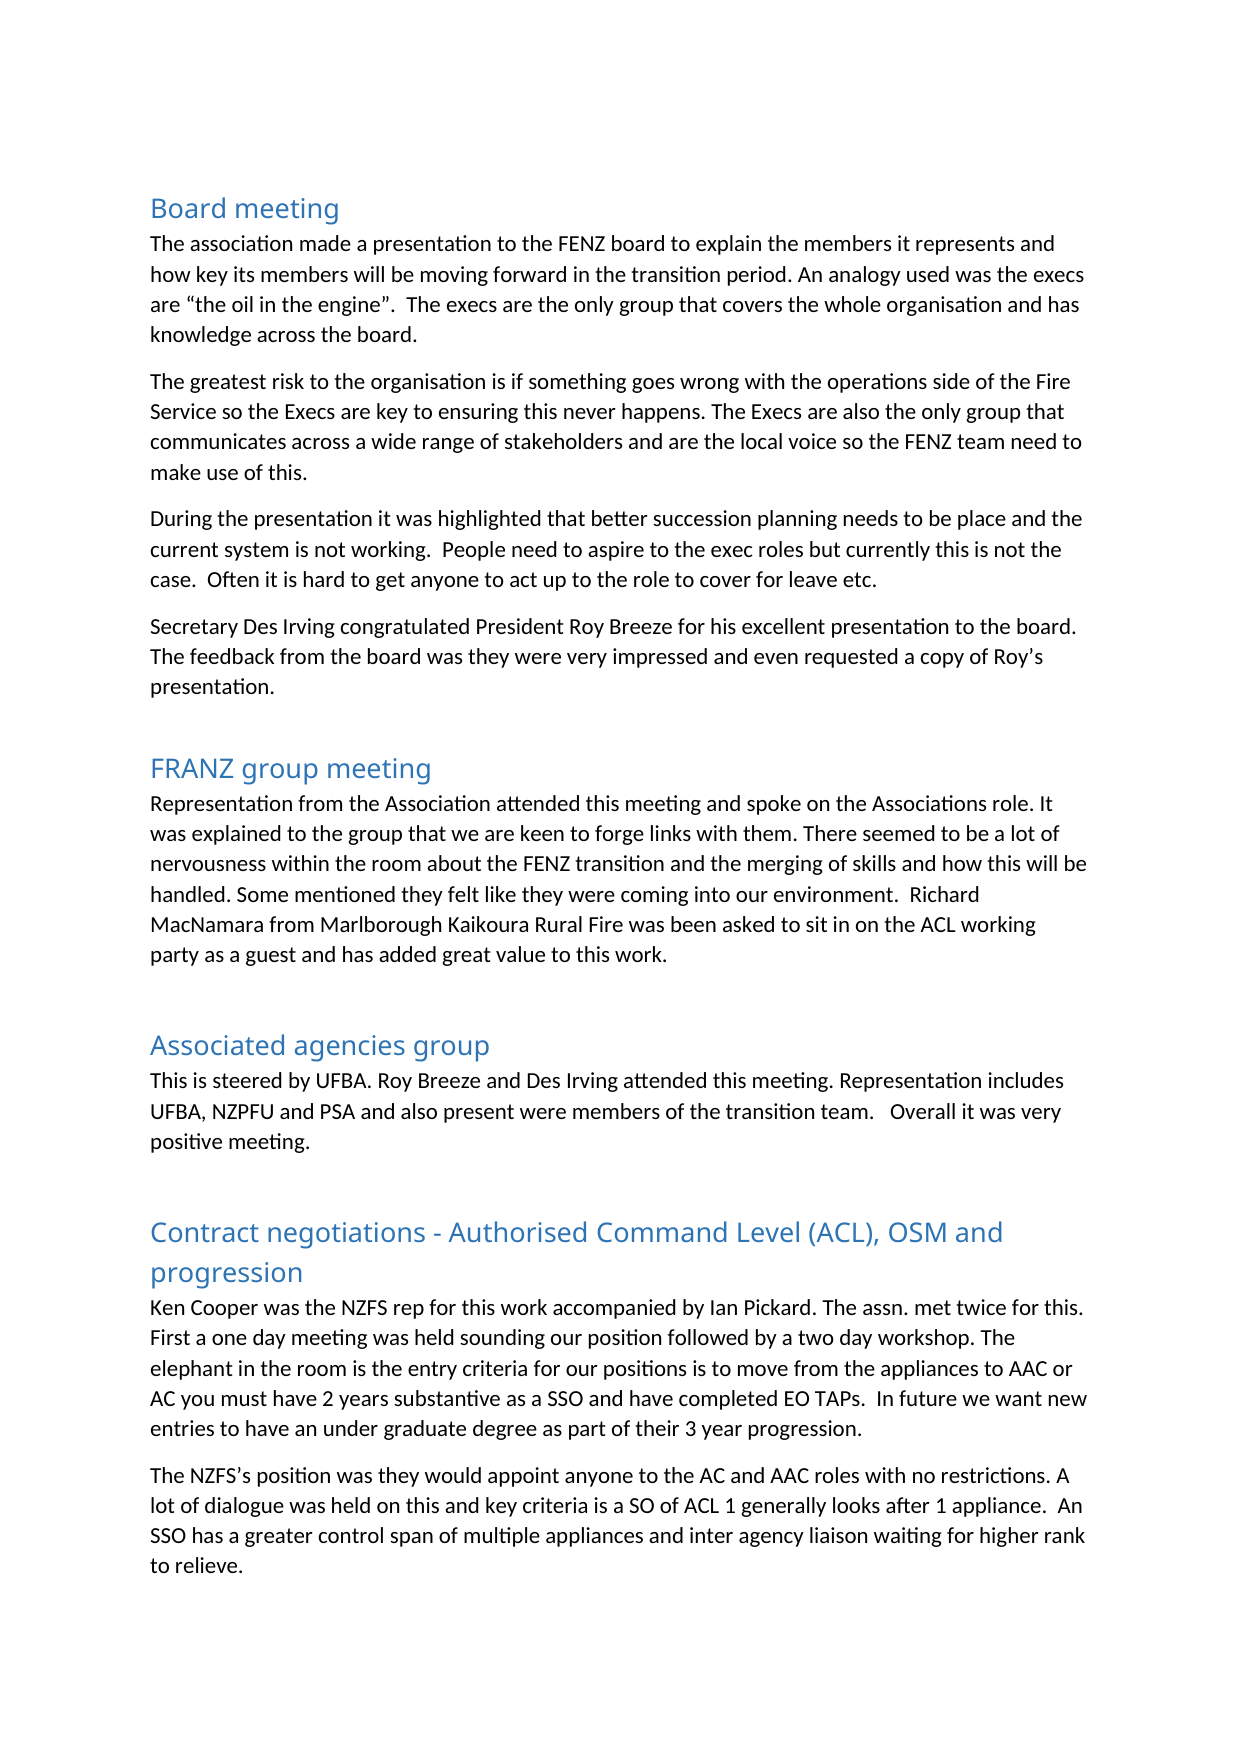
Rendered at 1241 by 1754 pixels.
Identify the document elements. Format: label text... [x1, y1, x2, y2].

subtitle Board meeting [150, 150, 1090, 227]
text The greatest risk to the organisation is if something goes wrong with the operations side of the Fire Service so the Execs are key to ensuring this never happens. The Execs are also the only group that communicates across a wide range of stakeholders and are the local voice so the FENZ team need to make use of this. [150, 367, 1090, 486]
subtitle Contract negotiations - Authorised Command Level (ACL), OSM and progression [150, 1174, 1090, 1290]
text Secretary Des Irving congratulated President Roy Breeze for his excellent presentation to the board. The feedback from the board was they were very impressed and even requested a copy of Roy’s presentation. [150, 612, 1090, 731]
text Ken Cooper was the NZFS rep for this work accompanied by Ian Pickard. The assn. met twice for this. First a one day meeting was held sounding our position followed by a two day workshop. The elephant in the room is the entry criteria for our positions is to move from the appliances to AAC or AC you must have 2 years substantive as a SSO and have completed EO TAPs. In future we want new entries to have an under graduate degree as part of their 3 year progression. [150, 1293, 1090, 1442]
text Representation from the Association attended this meeting and spoke on the Associations role. It was explained to the group that we are keen to forge links with them. There seemed to be a lot of nervousness within the room about the FENZ transition and the merging of skills and how this will be handled. Some mentioned they felt like they were coming into our environment. Richard MacNamara from Marlborough Kaikoura Rural Fire was been asked to sit in on the ACL working party as a guest and has added great value to this work. [150, 789, 1090, 968]
subtitle FRANZ group meeting [150, 749, 1090, 786]
subtitle Associated agencies group [150, 987, 1090, 1064]
text The NZFS’s position was they would appoint anyone to the AC and AAC roles with no restrictions. A lot of dialogue was held on this and key criteria is a SO of ACL 1 generally looks after 1 appliance. An SSO has a greater control span of multiple appliances and inter agency liaison waiting for higher rank to relieve. [150, 1461, 1090, 1580]
text During the presentation it was highlighted that better succession planning needs to be place and the current system is not working. People need to aspire to the exec roles but currently this is not the case. Often it is hard to get anyone to act up to the role to cover for leave etc. [150, 504, 1090, 593]
text The association made a presentation to the FENZ board to explain the members it represents and how key its members will be moving forward in the transition period. An analogy used was the execs are “the oil in the engine”. The execs are the only group that covers the whole organisation and has knowledge across the board. [150, 229, 1090, 348]
text This is steered by UFBA. Roy Breeze and Des Irving attended this meeting. Representation includes UFBA, NZPFU and PSA and also present were members of the transition team. Overall it was very positive meeting. [150, 1067, 1090, 1155]
